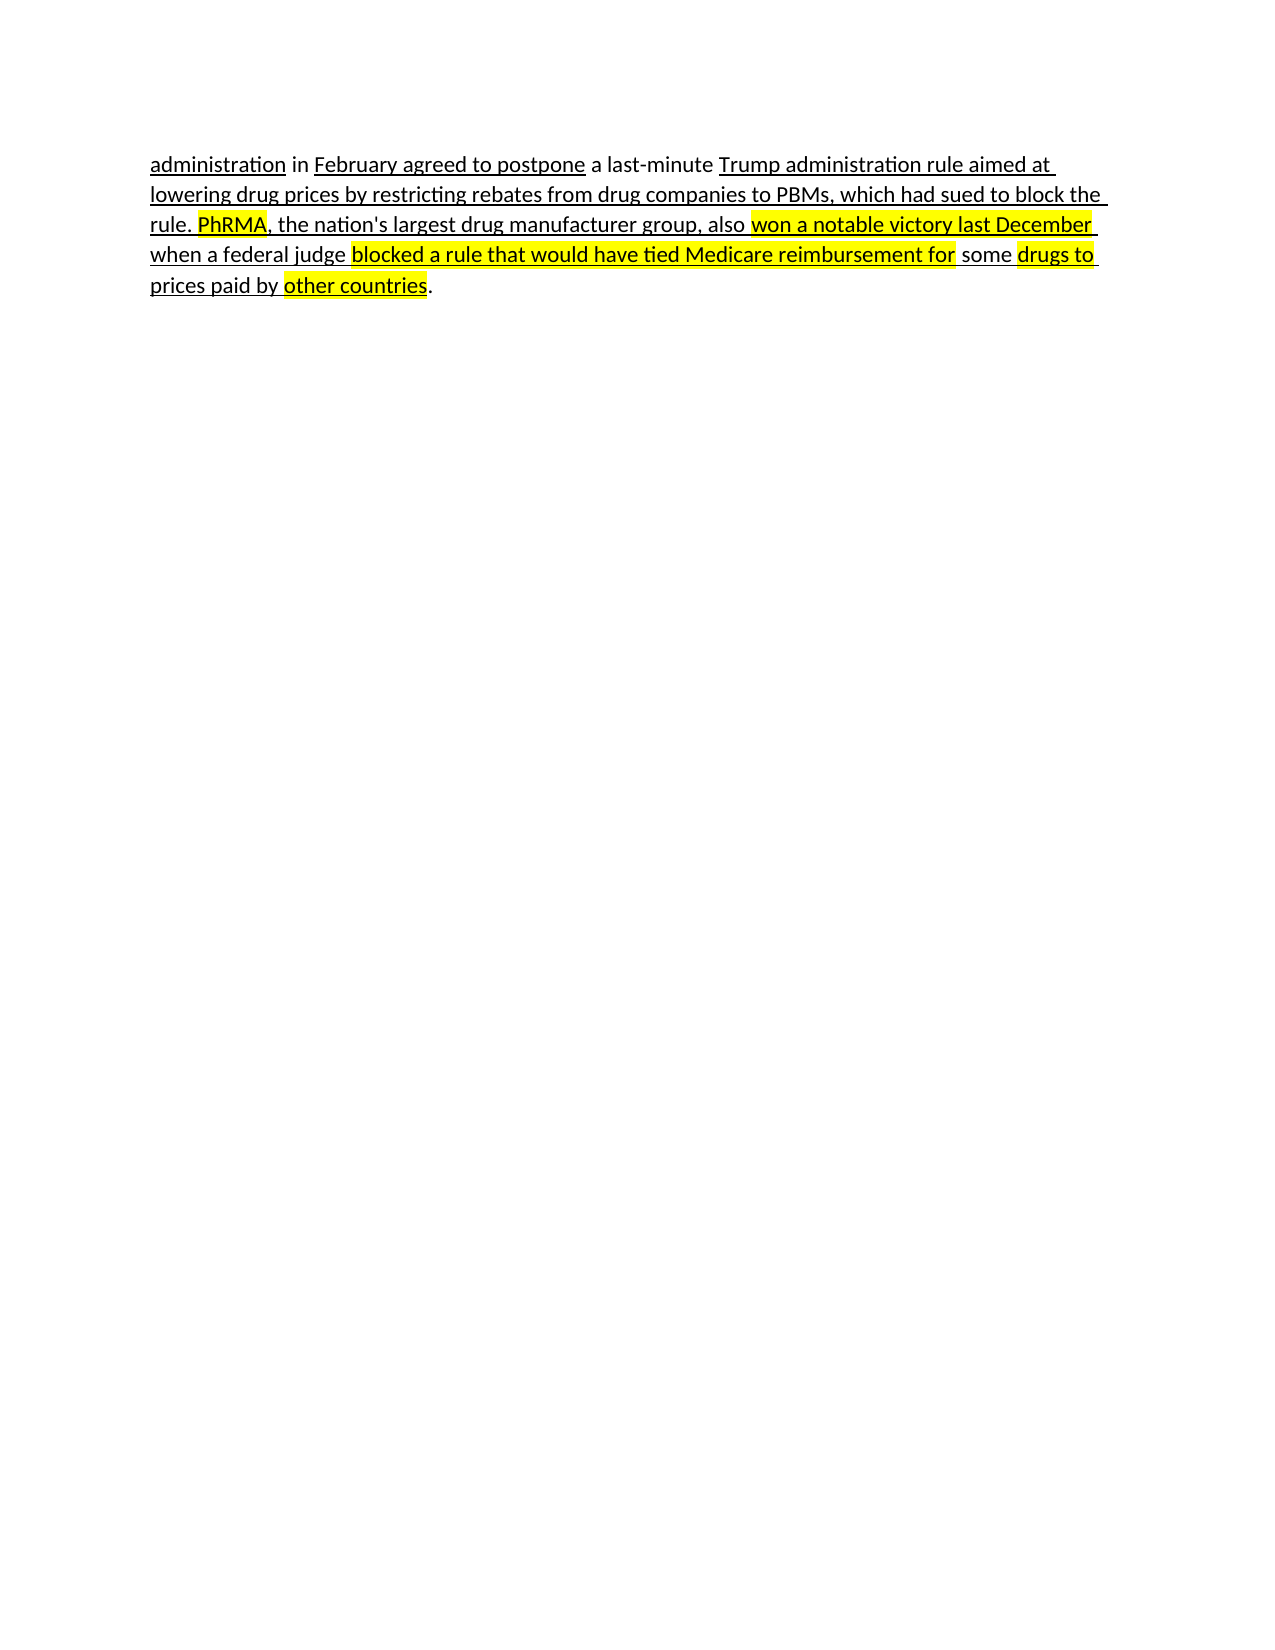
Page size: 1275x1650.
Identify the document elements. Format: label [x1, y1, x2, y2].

text [150, 150, 1125, 299]
